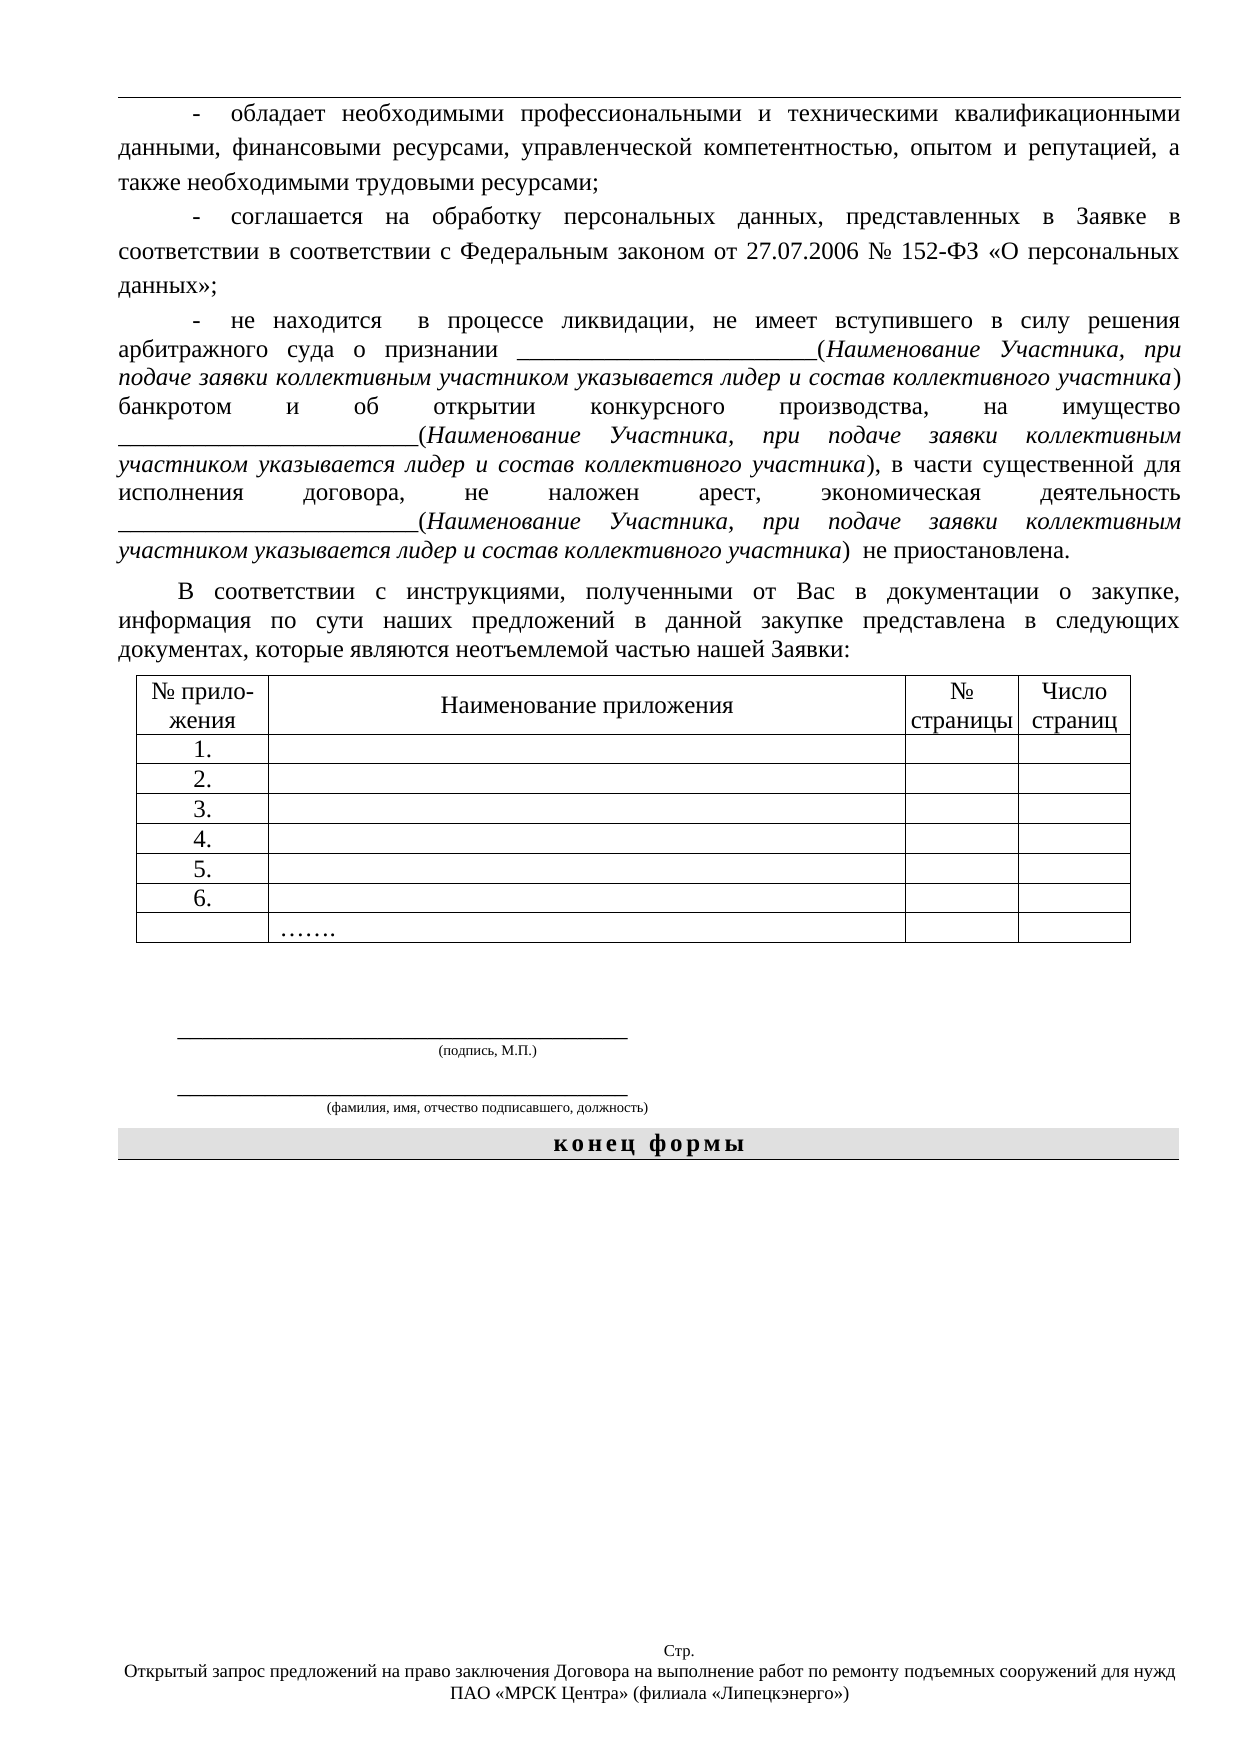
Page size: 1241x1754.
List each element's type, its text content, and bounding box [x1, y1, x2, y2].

table_cell [906, 824, 1018, 853]
table_cell [269, 794, 905, 823]
text ____________________________________ [118, 1013, 1181, 1042]
table_cell [906, 884, 1018, 912]
table_cell 2. [137, 764, 268, 793]
table_cell [269, 824, 905, 853]
list не находится в процессе ликвидации, не имеет вступившего в силу решения арбитражного суда о признании ________________________(Наименование Участника, при подаче заявки коллективным участником указывается лидер и состав коллективного участника) банкротом и об открытии конкурсного производства, на имущество ________________________(Наименование Участника, при подаче заявки коллективным участником указывается лидер и состав коллективного участника), в части существенной для исполнения договора, не наложен арест, экономическая деятельность ________________________(Наименование Участника, при подаче заявки коллективным участником указывается лидер и состав коллективного участника) не приостановлена. [118, 305, 1181, 564]
table_cell [1019, 913, 1130, 942]
table_cell [906, 735, 1018, 763]
table_cell [906, 913, 1018, 942]
text ____________________________________ [118, 1071, 1181, 1099]
table_cell [269, 884, 905, 912]
table_cell [906, 764, 1018, 793]
table_cell 1. [137, 735, 268, 763]
list соглашается на обработку персональных данных, представленных в Заявке в соответствии в соответствии с Федеральным законом от 27.07.2006 № 152-ФЗ «О персональных данных»; [118, 201, 1181, 299]
table_cell [1019, 764, 1130, 793]
table_header № прило-жения [137, 676, 268, 733]
table_header № страницы [906, 676, 1018, 733]
table_cell [1019, 854, 1130, 882]
table_cell [1019, 735, 1130, 763]
table_cell [1019, 824, 1130, 853]
text конец формы [118, 1128, 1179, 1159]
list обладает необходимыми профессиональными и техническими квалификационными данными, финансовыми ресурсами, управленческой компетентностью, опытом и репутацией, а также необходимыми трудовыми ресурсами; [118, 98, 1181, 196]
table_cell 4. [137, 824, 268, 853]
table_cell [906, 794, 1018, 823]
table_cell [137, 913, 268, 942]
table_cell [269, 735, 905, 763]
table_cell [1019, 794, 1130, 823]
table_cell 6. [137, 884, 268, 912]
table_cell ……. [269, 913, 905, 942]
text (фамилия, имя, отчество подписавшего, должность) [118, 1099, 797, 1128]
text В соответствии с инструкциями, полученными от Вас в документации о закупке, информация по сути наших предложений в данной закупке представлена в следующих документах, которые являются неотъемлемой частью нашей Заявки: [118, 576, 1181, 662]
text (подпись, М.П.) [118, 1042, 797, 1071]
table_cell [1019, 884, 1130, 912]
table_cell [269, 854, 905, 882]
table_header Число страниц [1019, 676, 1130, 733]
table_cell 5. [137, 854, 268, 882]
table_header Наименование приложения [269, 676, 905, 733]
table_cell 3. [137, 794, 268, 823]
table_cell [906, 854, 1018, 882]
table_cell [269, 764, 905, 793]
